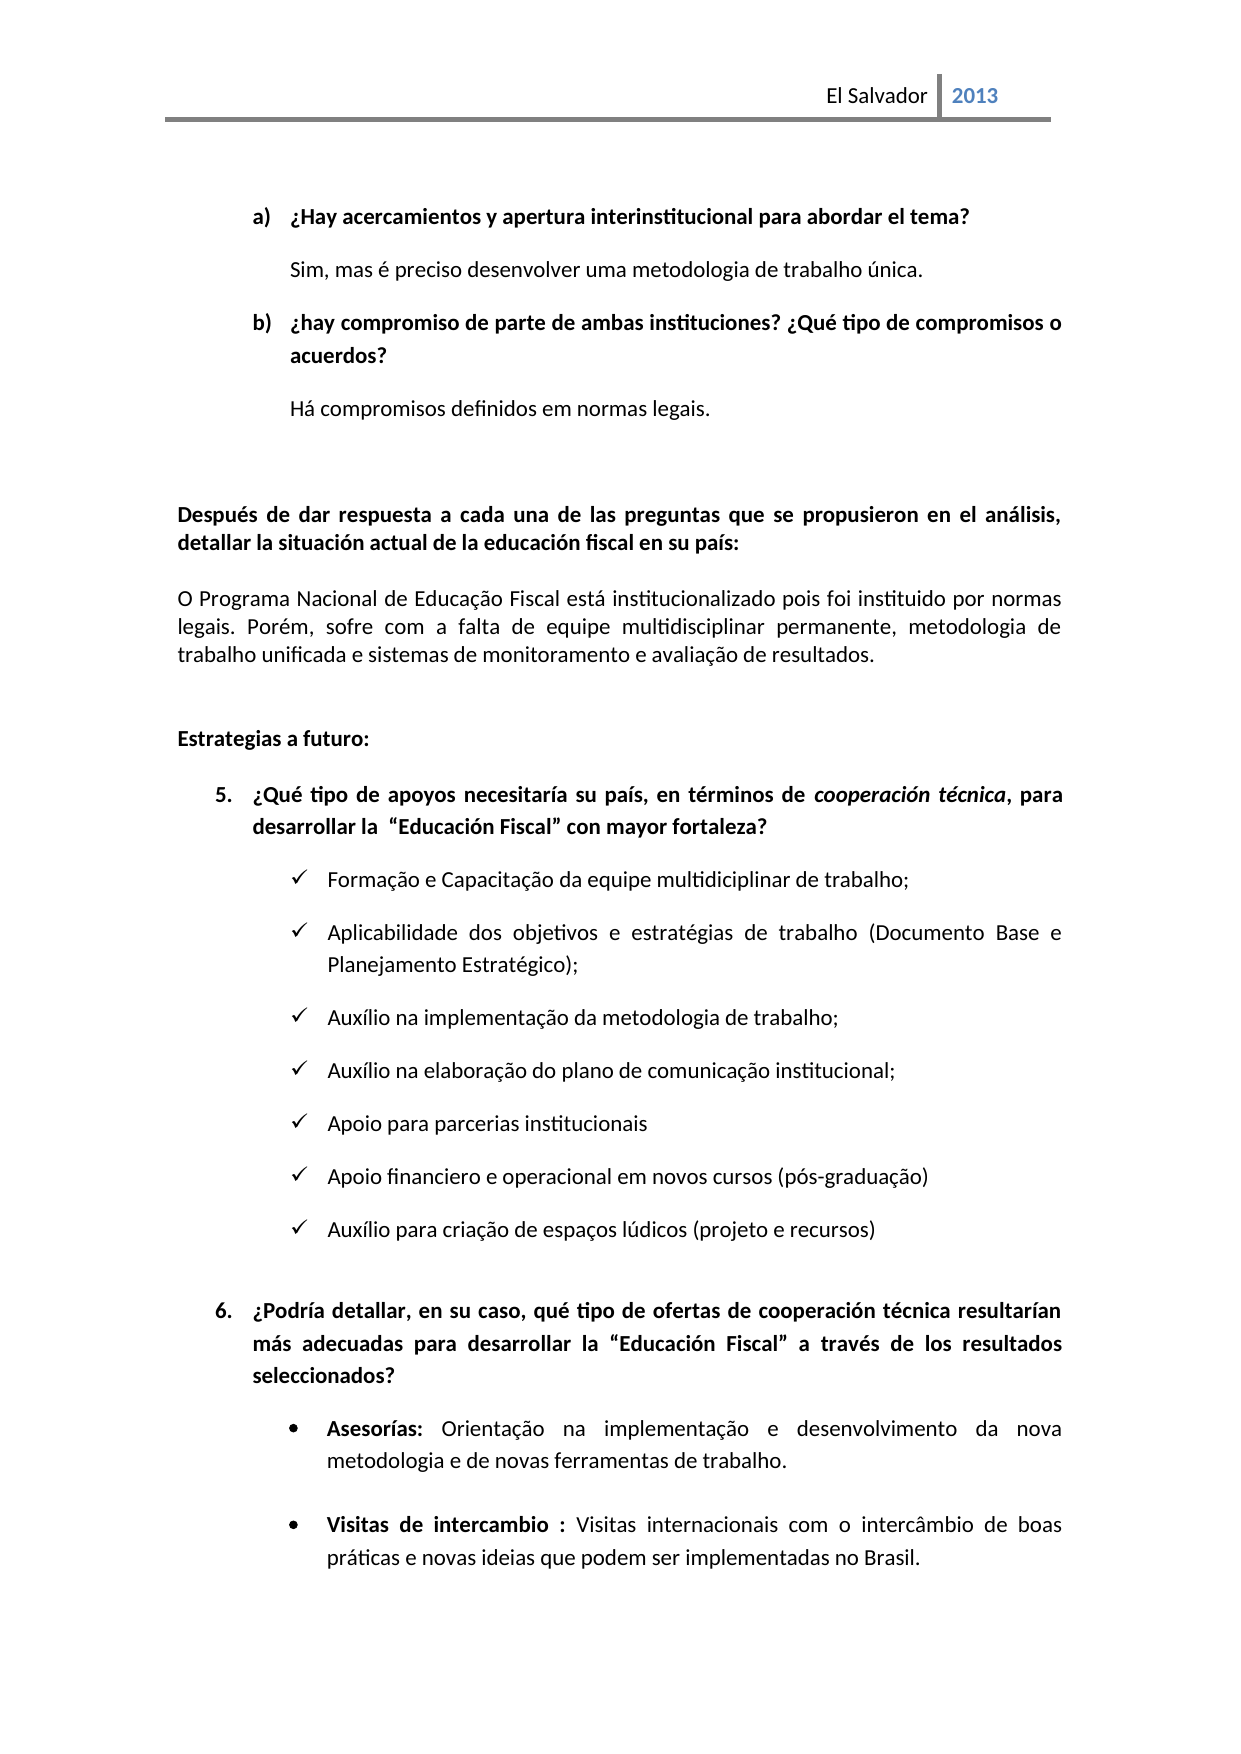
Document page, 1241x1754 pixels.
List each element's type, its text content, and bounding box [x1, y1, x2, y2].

list ¿hay compromiso de parte de ambas instituciones? ¿Qué tipo de compromisos o acuerdos? [252, 308, 1063, 369]
list Apoio financiero e operacional em novos cursos (pós-graduação) [290, 1162, 1063, 1191]
text O Programa Nacional de Educação Fiscal está institucionalizado pois foi instituido por normas legais. Porém, sofre com a falta de equipe multidisciplinar permanente, metodologia de trabalho unificada e sistemas de monitoramento e avaliação de resultados. [177, 584, 1063, 668]
text Estrategias a futuro: [177, 724, 1063, 752]
list Apoio para parcerias institucionais [290, 1109, 1063, 1137]
list Aplicabilidade dos objetivos e estratégias de trabalho (Documento Base e Planejamento Estratégico); [290, 918, 1063, 978]
list Asesorías: Orientação na implementação e desenvolvimento da nova metodologia e de novas ferramentas de trabalho. [289, 1414, 1063, 1474]
list Há compromisos definidos em normas legais. [290, 394, 1063, 422]
list Visitas de intercambio : Visitas internacionais com o intercâmbio de boas práticas e novas ideias que podem ser implementadas no Brasil. [289, 1511, 1063, 1571]
list Auxílio na elaboração do plano de comunicação institucional; [290, 1056, 1063, 1084]
list ¿Hay acercamientos y apertura interinstitucional para abordar el tema? [252, 202, 1063, 231]
list Auxílio na implementação da metodologia de trabalho; [290, 1003, 1063, 1031]
list Sim, mas é preciso desenvolver uma metodologia de trabalho única. [290, 256, 1063, 283]
list ¿Podría detallar, en su caso, qué tipo de ofertas de cooperación técnica resultarían más adecuadas para desarrollar la “Educación Fiscal” a través de los resultados seleccionados? [215, 1297, 1063, 1389]
list Auxílio para criação de espaços lúdicos (projeto e recursos) [290, 1216, 1063, 1243]
list Formação e Capacitação da equipe multidiciplinar de trabalho; [290, 865, 1063, 893]
list ¿Qué tipo de apoyos necesitaría su país, en términos de cooperación técnica, para desarrollar la “Educación Fiscal” con mayor fortaleza? [215, 780, 1063, 840]
text Después de dar respuesta a cada una de las preguntas que se propusieron en el análisis, detallar la situación actual de la educación fiscal en su país: [177, 500, 1063, 556]
